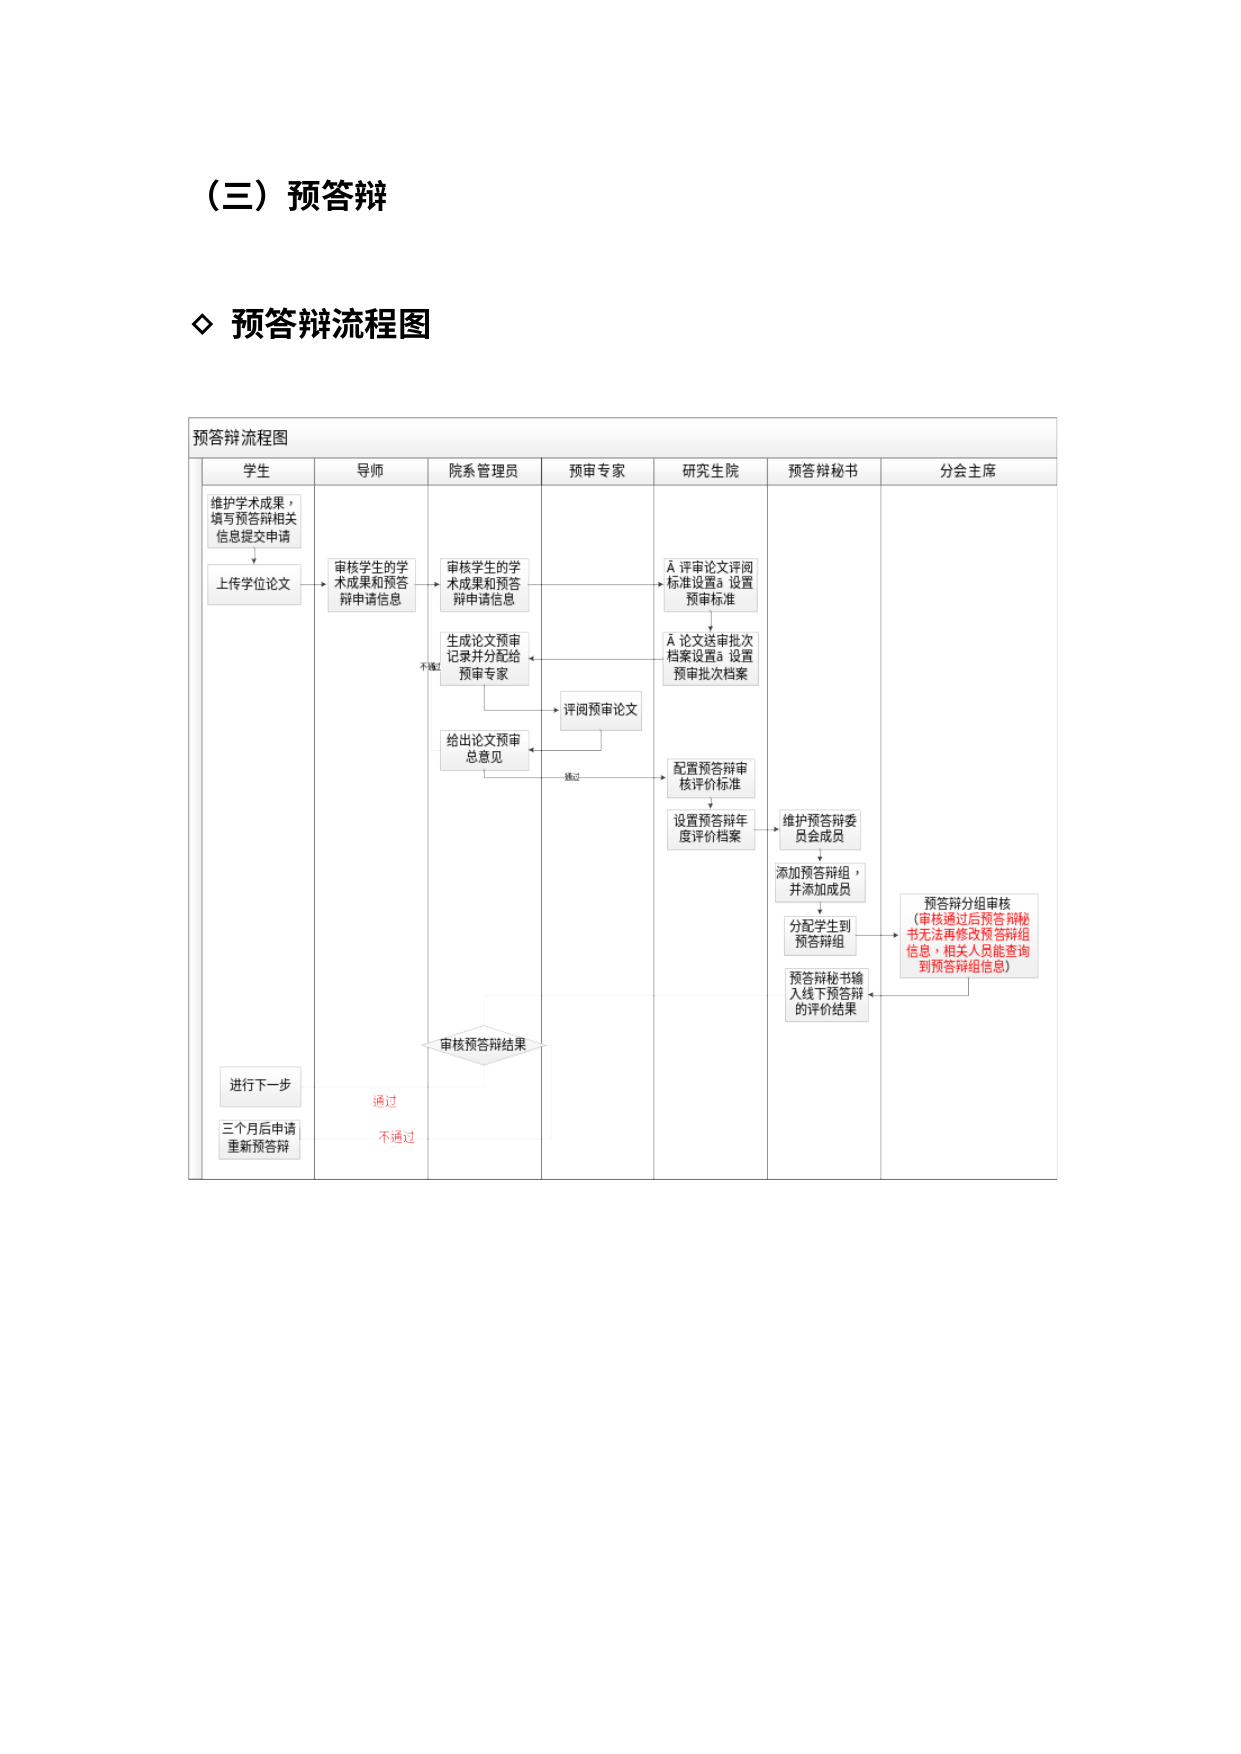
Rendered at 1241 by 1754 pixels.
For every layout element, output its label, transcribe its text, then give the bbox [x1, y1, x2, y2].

subtitle （三）预答辩 [187, 162, 1053, 227]
subtitle 预答辩流程图 [187, 289, 1053, 354]
